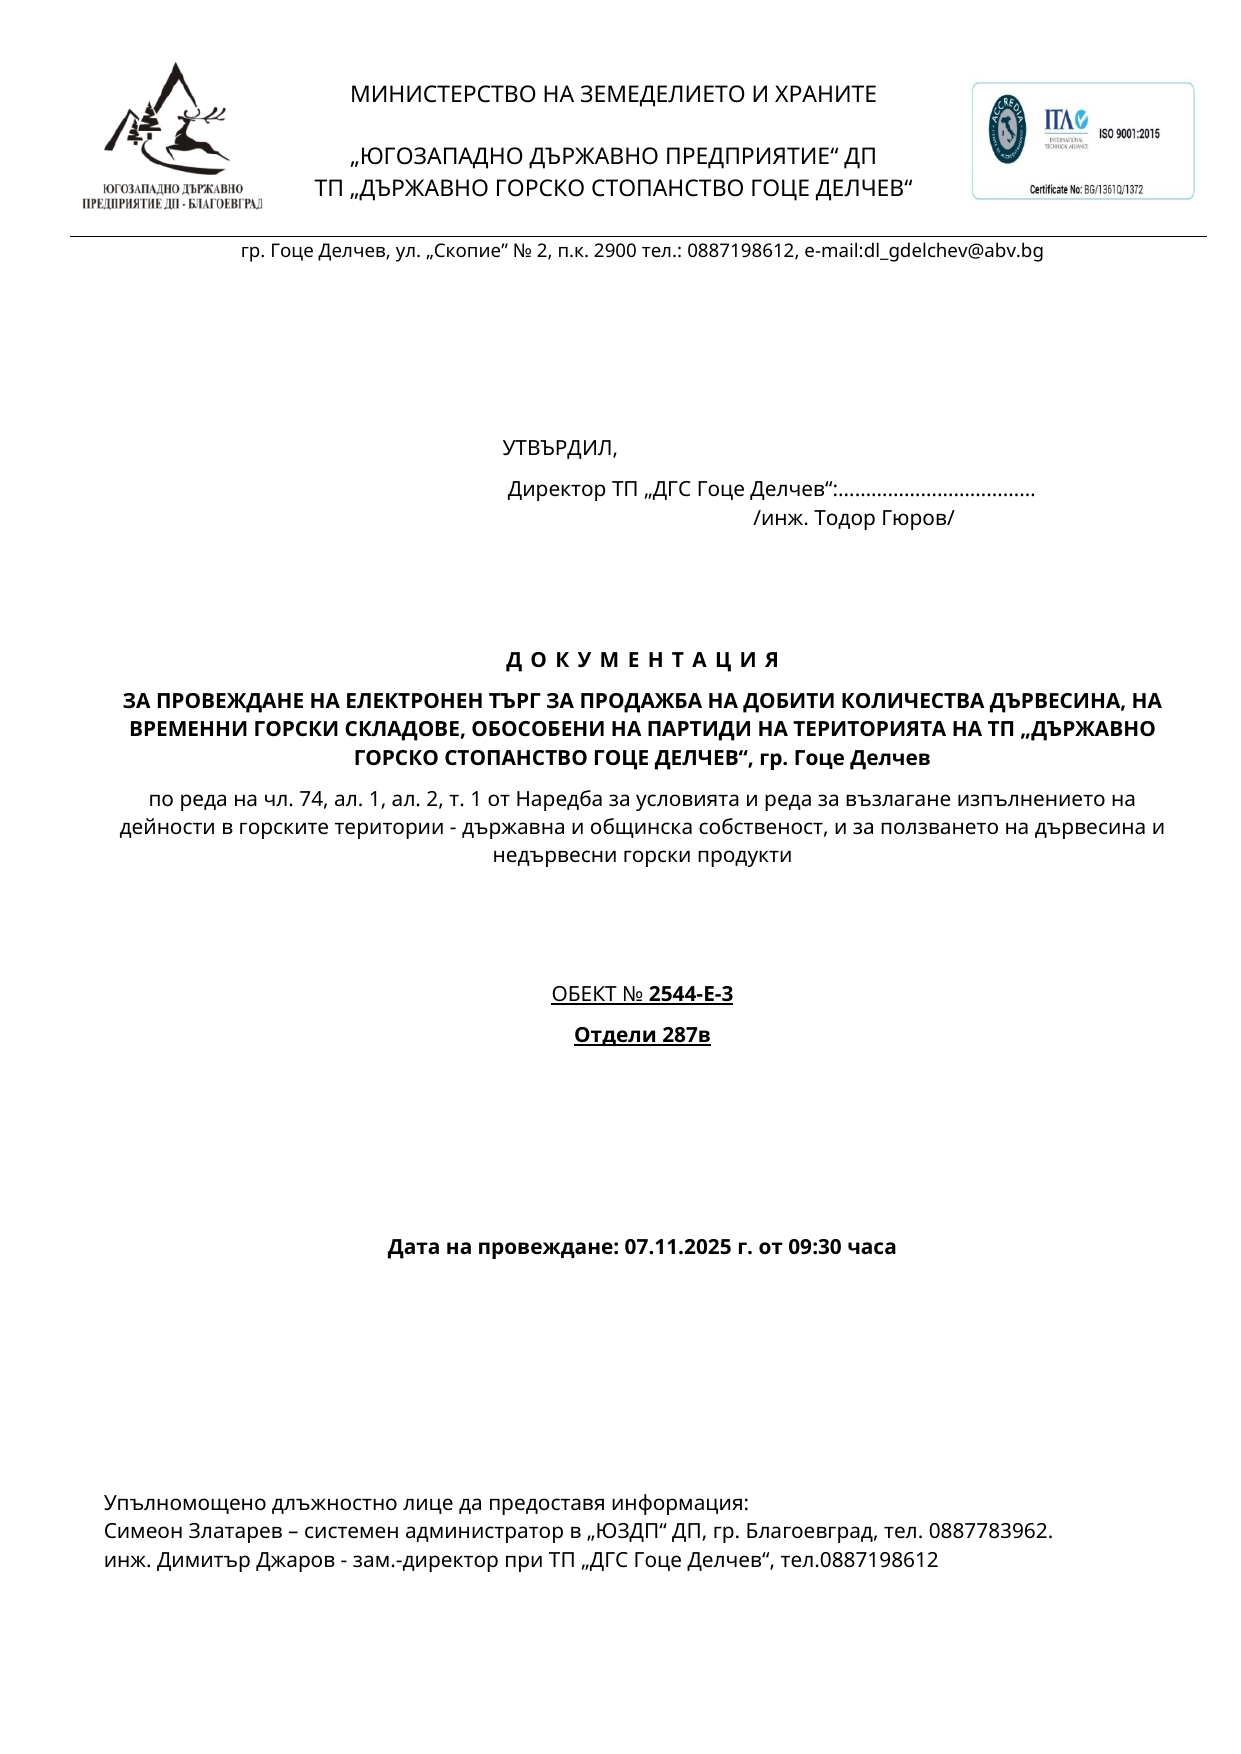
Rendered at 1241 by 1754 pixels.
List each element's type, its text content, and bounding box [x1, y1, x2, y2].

text по реда на чл. 74, ал. 1, ал. 2, т. 1 от Наредба за условията и реда за възлагане изпълнението на дейности в горските територии - държавна и общинска собственост, и за ползването на дървесина и недървесни горски продукти [103, 784, 1181, 869]
text Директор ТП „ДГС Гоце Делчев“:……………………………… [103, 474, 1181, 503]
table_header МИНИСТЕРСТВО НА ЗЕМЕДЕЛИЕТО И ХРАНИТЕ „ЮГОЗАПАДНО ДЪРЖАВНО ПРЕДПРИЯТИЕ“ ДП ТП „ДЪРЖАВНО ГОРСКО СТОПАНСТВО ГОЦЕ ДЕЛЧЕВ“ [270, 44, 957, 236]
table_header [957, 44, 1207, 236]
text УТВЪРДИЛ, [103, 433, 1181, 462]
text /инж. Тодор Гюров/ [103, 503, 1181, 531]
text Отдели 287в [103, 1020, 1181, 1049]
text Дата на провеждане: 07.11.2025 г. от 09:30 часа [103, 1232, 1181, 1260]
text Упълномощено длъжностно лице да предоставя информация: [103, 1488, 1181, 1516]
text ДОКУМЕНТАЦИЯ [103, 645, 1181, 673]
text инж. Димитър Джаров - зам.-директор при ТП „ДГС Гоце Делчев“, тел.0887198612 [103, 1545, 1181, 1573]
text ЗА ПРОВЕЖДАНЕ НА ЕЛЕКТРОНЕН ТЪРГ ЗА ПРОДАЖБА НА ДОБИТИ КОЛИЧЕСТВА ДЪРВЕСИНА, НА ВРЕМЕННИ ГОРСКИ СКЛАДОВЕ, ОБОСОБЕНИ НА ПАРТИДИ НА ТЕРИТОРИЯТА НА ТП „ДЪРЖАВНО ГОРСКО СТОПАНСТВО ГОЦЕ ДЕЛЧЕВ“, гр. Гоце Делчев [103, 686, 1181, 771]
text гр. Гоце Делчев, ул. „Скопие” № 2, п.к. 2900 тел.: 0887198612, e-mail:dl_gdelchev@abv.bg [103, 237, 1181, 263]
text Симеон Златарев – системен администратор в „ЮЗДП“ ДП, гр. Благоевград, тел. 0887783962. [103, 1516, 1181, 1545]
text ОБЕКТ № 2544-Е-3 [103, 979, 1181, 1008]
picture [968, 78, 1196, 202]
table_header [70, 44, 270, 236]
picture [82, 62, 263, 210]
